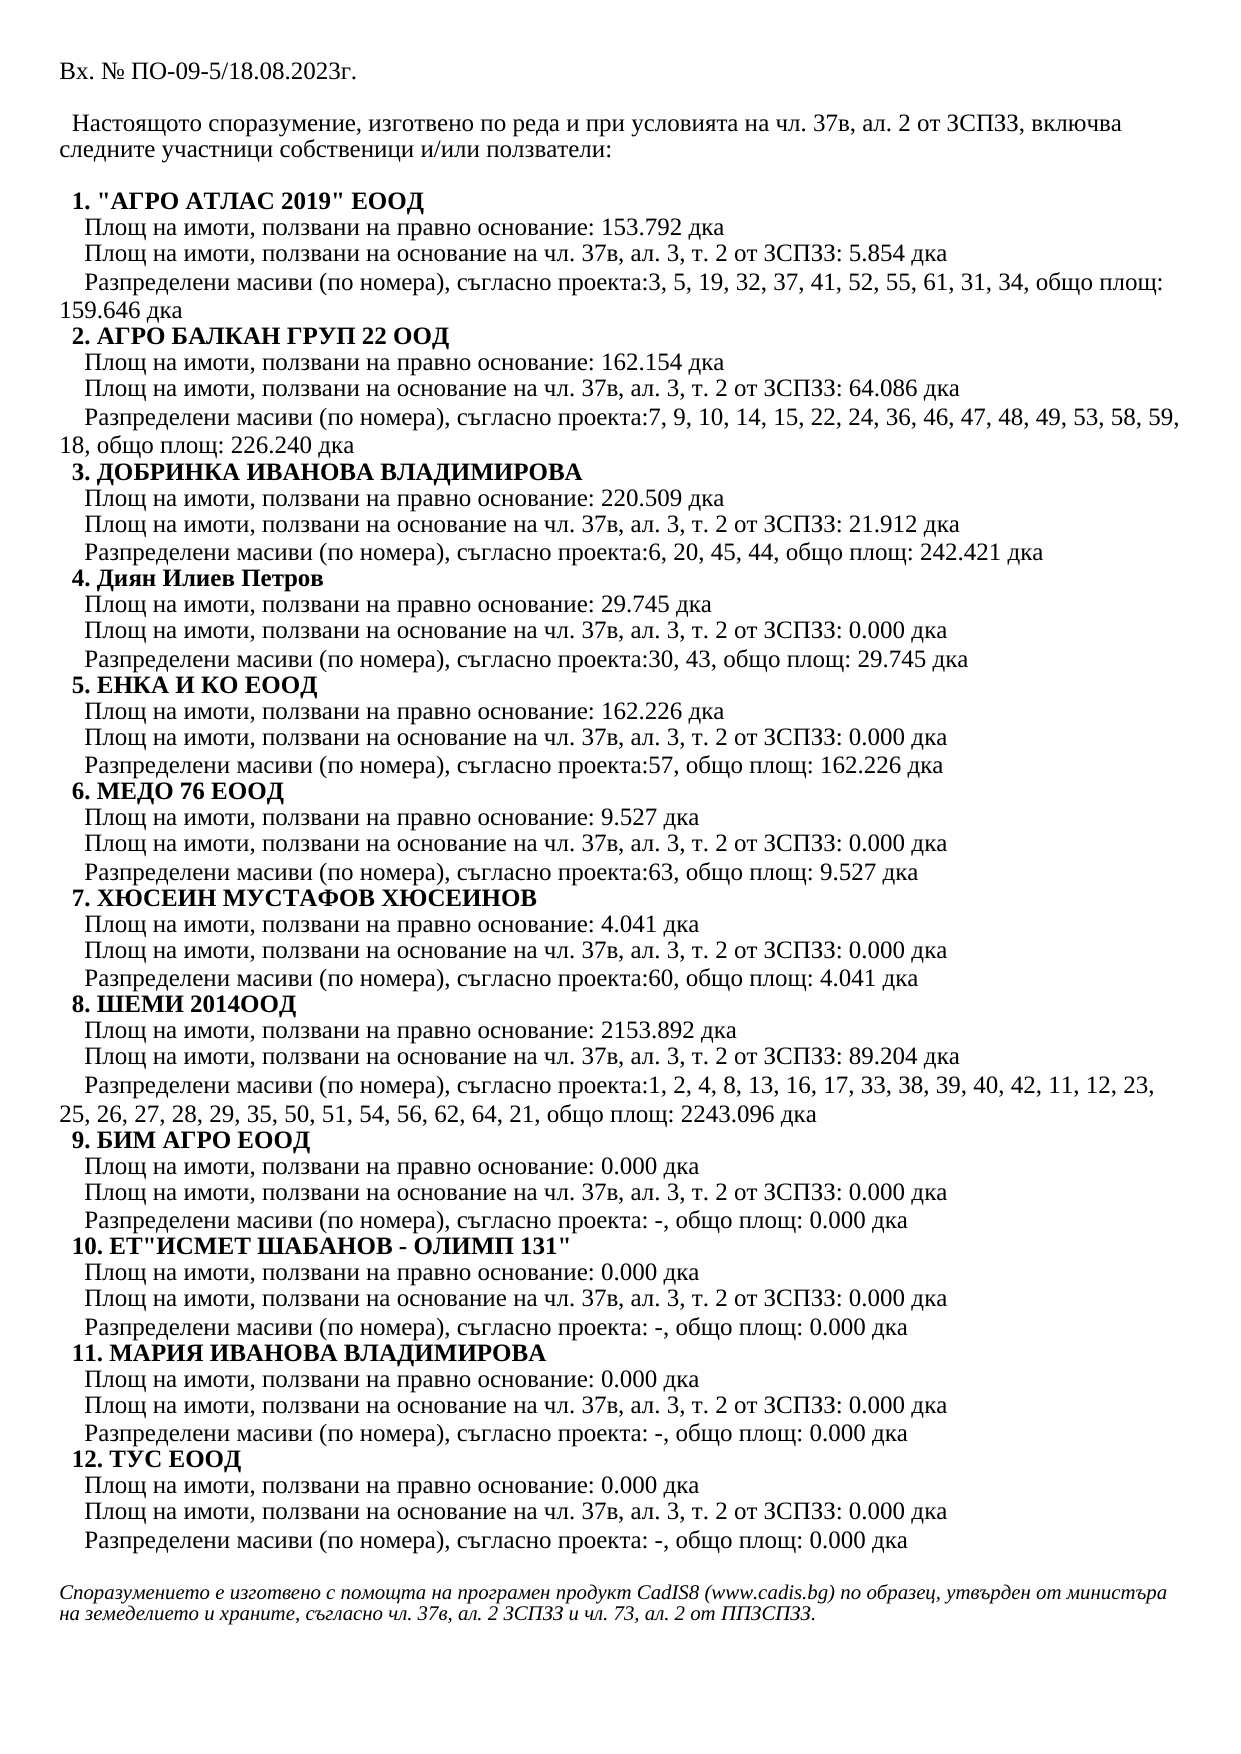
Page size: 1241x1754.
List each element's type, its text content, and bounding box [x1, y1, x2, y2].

text Площ на имоти, ползвани на правно основание: 0.000 дка [59, 1260, 1181, 1286]
text Площ на имоти, ползвани на основание на чл. 37в, ал. 3, т. 2 от ЗСПЗЗ: 5.854 дка [59, 241, 1181, 267]
text Площ на имоти, ползвани на основание на чл. 37в, ал. 3, т. 2 от ЗСПЗЗ: 64.086 дка [59, 376, 1181, 402]
text Разпределени масиви (по номера), съгласно проекта: -, общо площ: 0.000 дка [59, 1312, 1181, 1341]
text 11. МАРИЯ ИВАНОВА ВЛАДИМИРОВА [59, 1341, 1181, 1367]
text Разпределени масиви (по номера), съгласно проекта: -, общо площ: 0.000 дка [59, 1418, 1181, 1447]
text 12. ТУС ЕООД [59, 1447, 1181, 1473]
text Разпределени масиви (по номера), съгласно проекта:6, 20, 45, 44, общо площ: 242.421 дка [59, 537, 1181, 566]
text Площ на имоти, ползвани на основание на чл. 37в, ал. 3, т. 2 от ЗСПЗЗ: 0.000 дка [59, 937, 1181, 963]
text Площ на имоти, ползвани на основание на чл. 37в, ал. 3, т. 2 от ЗСПЗЗ: 0.000 дка [59, 831, 1181, 857]
text Разпределени масиви (по номера), съгласно проекта: -, общо площ: 0.000 дка [59, 1525, 1181, 1554]
text Площ на имоти, ползвани на основание на чл. 37в, ал. 3, т. 2 от ЗСПЗЗ: 0.000 дка [59, 1179, 1181, 1205]
text Площ на имоти, ползвани на правно основание: 29.745 дка [59, 592, 1181, 618]
text Разпределени масиви (по номера), съгласно проекта:60, общо площ: 4.041 дка [59, 963, 1181, 992]
text Площ на имоти, ползвани на основание на чл. 37в, ал. 3, т. 2 от ЗСПЗЗ: 21.912 дка [59, 511, 1181, 537]
text 8. ШЕМИ 2014ООД [59, 992, 1181, 1018]
text Площ на имоти, ползвани на правно основание: 2153.892 дка [59, 1018, 1181, 1044]
text Площ на имоти, ползвани на правно основание: 0.000 дка [59, 1153, 1181, 1179]
text 7. ХЮСЕИН МУСТАФОВ ХЮСЕИНОВ [59, 886, 1181, 912]
text Площ на имоти, ползвани на правно основание: 153.792 дка [59, 215, 1181, 241]
text 6. МЕДО 76 ЕООД [59, 779, 1181, 805]
text Площ на имоти, ползвани на правно основание: 4.041 дка [59, 912, 1181, 937]
text 1. "АГРО АТЛАС 2019" ЕООД [59, 189, 1181, 215]
text Площ на имоти, ползвани на правно основание: 9.527 дка [59, 805, 1181, 831]
text Разпределени масиви (по номера), съгласно проекта: -, общо площ: 0.000 дка [59, 1205, 1181, 1234]
text 4. Диян Илиев Петров [59, 566, 1181, 592]
text 2. АГРО БАЛКАН ГРУП 22 ООД [59, 324, 1181, 350]
text Разпределени масиви (по номера), съгласно проекта:57, общо площ: 162.226 дка [59, 750, 1181, 779]
text Разпределени масиви (по номера), съгласно проекта:7, 9, 10, 14, 15, 22, 24, 36, 46, 47, 48, 49, 53, 58, 59, 18, общо площ: 226.240 дка [59, 402, 1181, 459]
text Площ на имоти, ползвани на основание на чл. 37в, ал. 3, т. 2 от ЗСПЗЗ: 0.000 дка [59, 1499, 1181, 1525]
text Площ на имоти, ползвани на правно основание: 162.226 дка [59, 698, 1181, 724]
text Разпределени масиви (по номера), съгласно проекта:63, общо площ: 9.527 дка [59, 857, 1181, 886]
text Площ на имоти, ползвани на основание на чл. 37в, ал. 3, т. 2 от ЗСПЗЗ: 0.000 дка [59, 724, 1181, 750]
text 9. БИМ АГРО ЕООД [59, 1127, 1181, 1153]
text Площ на имоти, ползвани на основание на чл. 37в, ал. 3, т. 2 от ЗСПЗЗ: 0.000 дка [59, 1286, 1181, 1312]
text Площ на имоти, ползвани на основание на чл. 37в, ал. 3, т. 2 от ЗСПЗЗ: 0.000 дка [59, 1392, 1181, 1418]
text 5. ЕНКА И КО ЕООД [59, 672, 1181, 698]
text Площ на имоти, ползвани на правно основание: 162.154 дка [59, 350, 1181, 376]
text Настоящото споразумение, изготвено по реда и при условията на чл. 37в, ал. 2 от ЗСПЗЗ, включва следните участници собственици и/или ползватели: [59, 111, 1181, 163]
text 3. ДОБРИНКА ИВАНОВА ВЛАДИМИРОВА [59, 459, 1181, 485]
text Разпределени масиви (по номера), съгласно проекта:30, 43, общо площ: 29.745 дка [59, 644, 1181, 672]
text Разпределени масиви (по номера), съгласно проекта:3, 5, 19, 32, 37, 41, 52, 55, 61, 31, 34, общо площ: 159.646 дка [59, 267, 1181, 324]
text Площ на имоти, ползвани на правно основание: 0.000 дка [59, 1367, 1181, 1392]
text Площ на имоти, ползвани на правно основание: 0.000 дка [59, 1473, 1181, 1499]
text Разпределени масиви (по номера), съгласно проекта:1, 2, 4, 8, 13, 16, 17, 33, 38, 39, 40, 42, 11, 12, 23, 25, 26, 27, 28, 29, 35, 50, 51, 54, 56, 62, 64, 21, общо площ: 2243.096 дка [59, 1070, 1181, 1127]
text Площ на имоти, ползвани на правно основание: 220.509 дка [59, 485, 1181, 511]
text 10. ЕТ"ИСМЕТ ШАБАНОВ - ОЛИМП 131" [59, 1234, 1181, 1260]
text Площ на имоти, ползвани на основание на чл. 37в, ал. 3, т. 2 от ЗСПЗЗ: 89.204 дка [59, 1044, 1181, 1070]
text Площ на имоти, ползвани на основание на чл. 37в, ал. 3, т. 2 от ЗСПЗЗ: 0.000 дка [59, 618, 1181, 644]
